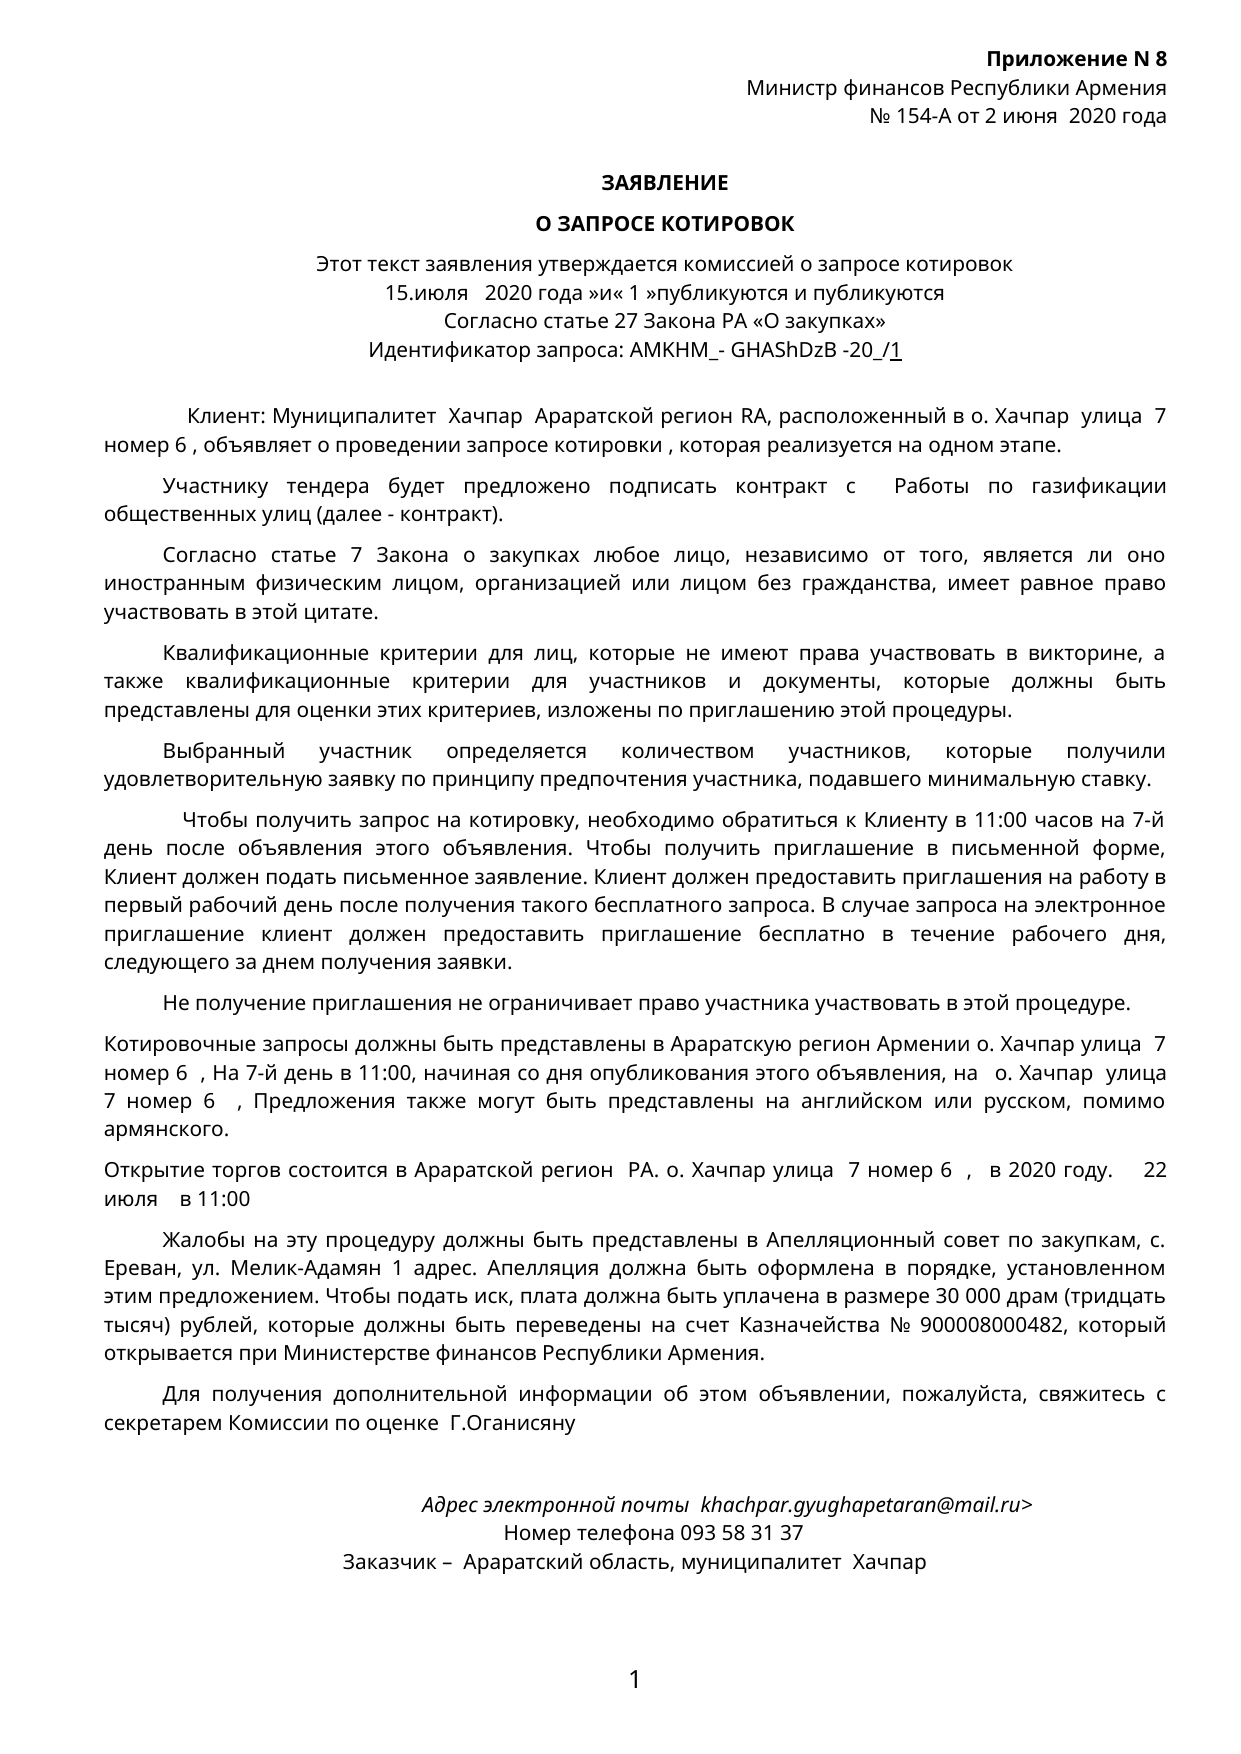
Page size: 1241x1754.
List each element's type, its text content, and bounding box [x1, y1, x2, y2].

text 15.июля 2020 года »и« 1 »публикуются и публикуются [103, 278, 1167, 306]
text Не получение приглашения не ограничивает право участника участвовать в этой процедуре. [103, 988, 1167, 1017]
text Открытие торгов состоится в Араратской регион РА. о. Хачпар улица 7 номер 6 , в 2020 году. 22 июля в 11:00 [103, 1155, 1167, 1212]
text Этот текст заявления утверждается комиссией о запросе котировок [103, 249, 1167, 278]
text О ЗАПРОСЕ КОТИРОВОК [103, 209, 1167, 237]
text Номер телефона 093 58 31 37 [103, 1518, 1166, 1547]
text Клиент: Муниципалитет Хачпар Араратской регион RA, расположенный в о. Хачпар улица 7 номер 6 , объявляет о проведении запросе котировки , которая реализуется на одном этапе. [103, 401, 1167, 458]
text Приложение N 8 [103, 44, 1167, 73]
text Заказчик – Араратский область, муниципалитет Хачпар [103, 1547, 1166, 1575]
text Согласно статье 27 Закона РА «О закупках» [103, 306, 1167, 335]
text Жалобы на эту процедуру должны быть представлены в Апелляционный совет по закупкам, c. Ереван, ул. Мелик-Адамян 1 адрес. Апелляция должна быть оформлена в порядке, установленном этим предложением. Чтобы подать иск, плата должна быть уплачена в размере 30 000 драм (тридцать тысяч) рублей, которые должны быть переведены на счет Казначейства № 900008000482, который открывается при Министерстве финансов Республики Армения. [103, 1225, 1167, 1367]
text Министр финансов Республики Армения [103, 73, 1167, 101]
text Для получения дополнительной информации об этом объявлении, пожалуйста, свяжитесь с секретарем Комиссии по оценке Г.Оганисяну [103, 1379, 1167, 1436]
text Идентификатор запроса: AMKHM_- GHAShDzB -20_/1 [103, 335, 1166, 363]
text Котировочные запросы должны быть представлены в Араратскую регион Армении о. Хачпар улица 7 номер 6 , На 7-й день в 11:00, начиная со дня опубликования этого объявления, на о. Хачпар улица 7 номер 6 , Предложения также могут быть представлены на английском или русском, помимо армянского. [103, 1029, 1167, 1143]
text Чтобы получить запрос на котировку, необходимо обратиться к Клиенту в 11:00 часов на 7-й день после объявления этого объявления. Чтобы получить приглашение в письменной форме, Клиент должен подать письменное заявление. Клиент должен предоставить приглашения на работу в первый рабочий день после получения такого бесплатного запроса. В случае запроса на электронное приглашение клиент должен предоставить приглашение бесплатно в течение рабочего дня, следующего за днем получения заявки. [103, 805, 1167, 976]
text № 154-А от 2 июня 2020 года [103, 101, 1167, 130]
text Квалификационные критерии для лиц, которые не имеют права участвовать в викторине, а также квалификационные критерии для участников и документы, которые должны быть представлены для оценки этих критериев, изложены по приглашению этой процедуры. [103, 638, 1167, 723]
text ЗАЯВЛЕНИЕ [103, 168, 1167, 196]
text Участнику тендера будет предложено подписать контракт с Работы по газификации общественных улиц (далее - контракт). [103, 471, 1167, 528]
text Согласно статье 7 Закона о закупках любое лицо, независимо от того, является ли оно иностранным физическим лицом, организацией или лицом без гражданства, имеет равное право участвовать в этой цитате. [103, 540, 1167, 625]
text Выбранный участник определяется количеством участников, которые получили удовлетворительную заявку по принципу предпочтения участника, подавшего минимальную ставку. [103, 736, 1167, 793]
text Адрес электронной почты khachpar.gyughapetaran@mail.ru> [103, 1490, 1166, 1518]
